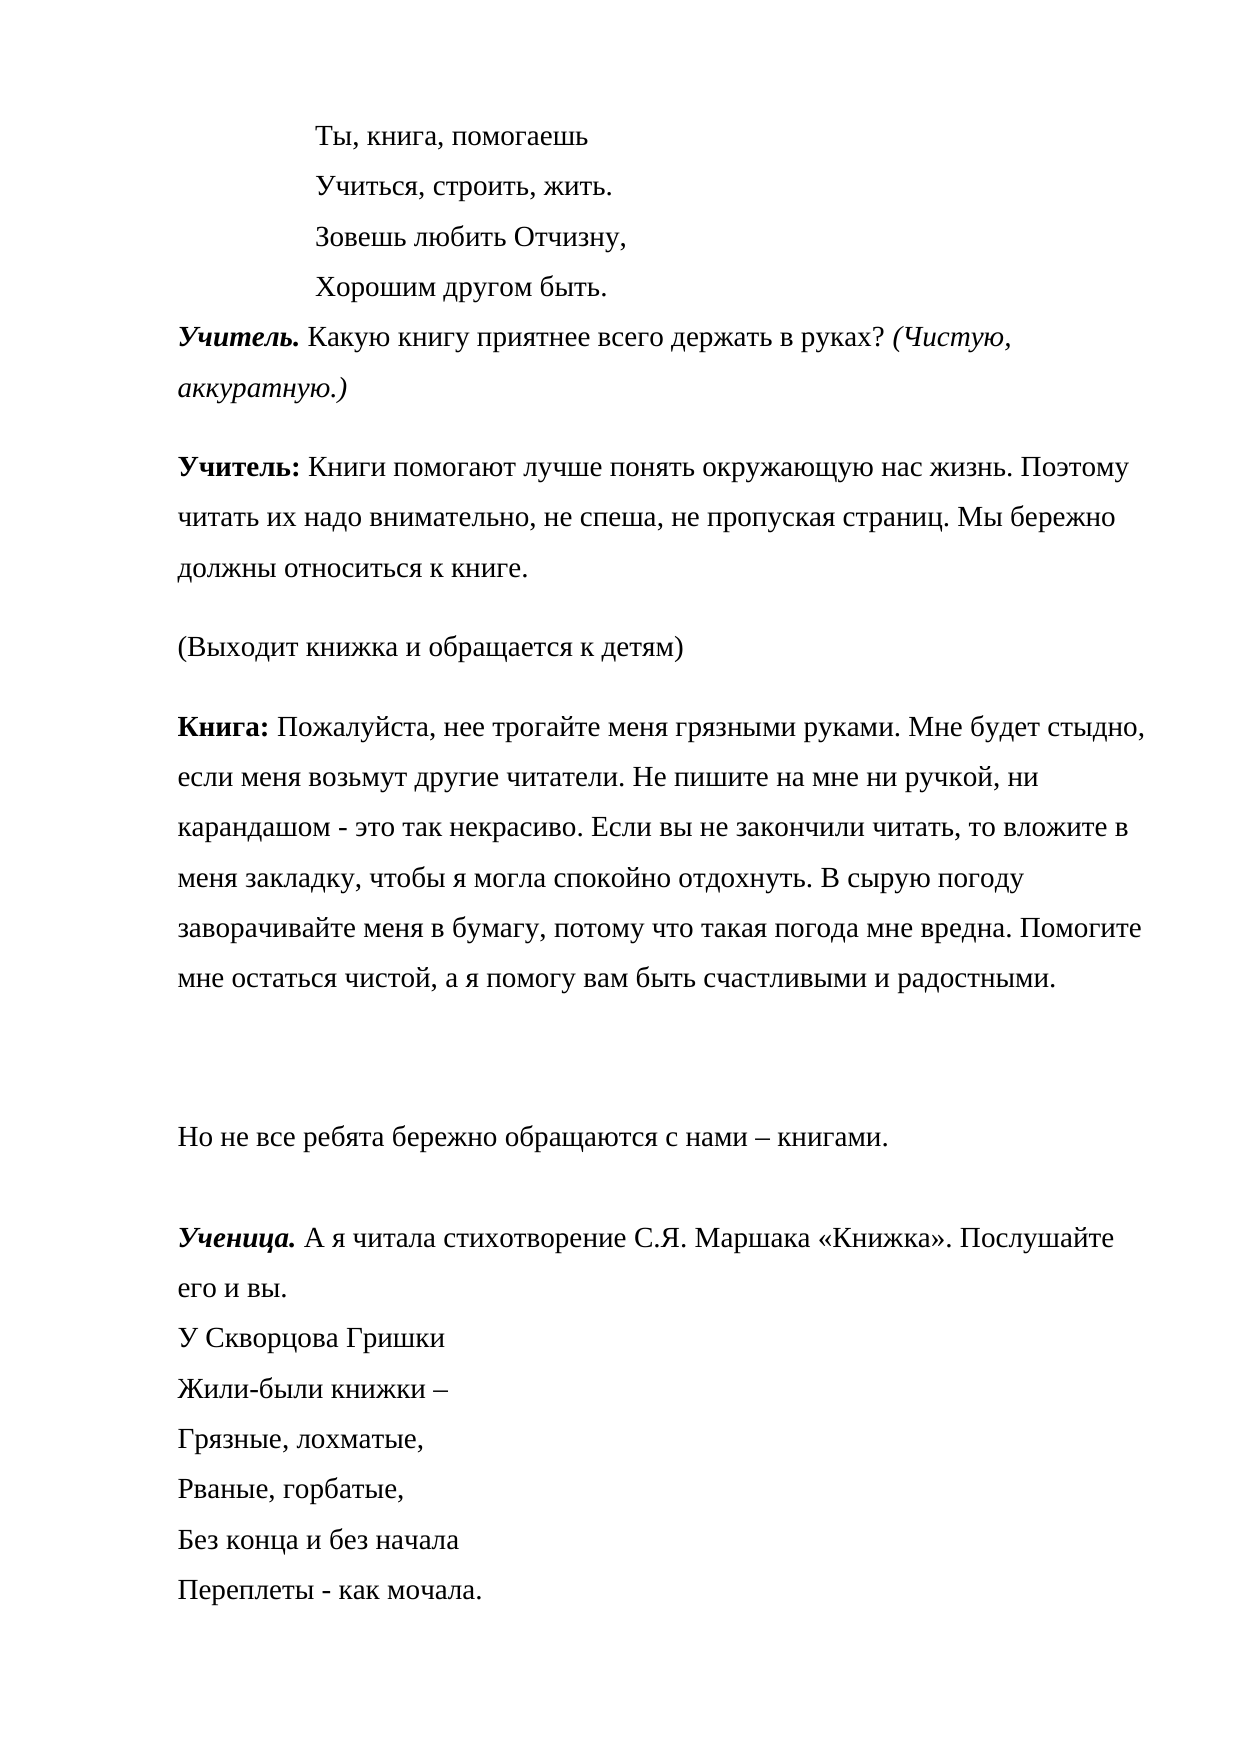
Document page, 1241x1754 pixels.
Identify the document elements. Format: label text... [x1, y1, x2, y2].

text Без конца и без начала [177, 1522, 1152, 1555]
text Зовешь любить Отчизну, [177, 219, 1152, 252]
text Книга: Пожалуйста, нее трогайте меня грязными руками. Мне будет стыдно, если меня возьмут другие читатели. Не пишите на мне ни ручкой, ни карандашом - это так некрасиво. Если вы не закончили читать, то вложите в меня закладку, чтобы я могла спокойно отдохнуть. В сырую погоду заворачивайте меня в бумагу, потому что такая погода мне вредна. Помогите мне остаться чистой, а я помогу вам быть счастливыми и радостными. [177, 709, 1152, 994]
text Рваные, горбатые, [177, 1471, 1152, 1505]
text Учитель. Какую книгу приятнее всего держать в руках? (Чистую, аккуратную.) [177, 319, 1152, 403]
text Учиться, строить, жить. [177, 168, 1152, 202]
text Хорошим другом быть. [177, 269, 1152, 303]
text Учитель: Книги помогают лучше понять окружающую нас жизнь. Поэтому читать их надо внимательно, не спеша, не пропуская страниц. Мы бережно должны относиться к книге. [177, 449, 1152, 583]
text Грязные, лохматые, [177, 1421, 1152, 1455]
text У Скворцова Гришки [177, 1321, 1152, 1354]
text (Выходит книжка и обращается к детям) [177, 629, 1152, 663]
text Но не все ребята бережно обращаются с нами – книгами. [177, 1119, 1152, 1153]
text Жили-были книжки – [177, 1371, 1152, 1404]
text Ты, книга, помогаешь [177, 118, 1152, 152]
text Ученица. А я читала стихотворение С.Я. Маршака «Книжка». Послушайте его и вы. [177, 1220, 1152, 1304]
text Переплеты - как мочала. [177, 1572, 1152, 1606]
